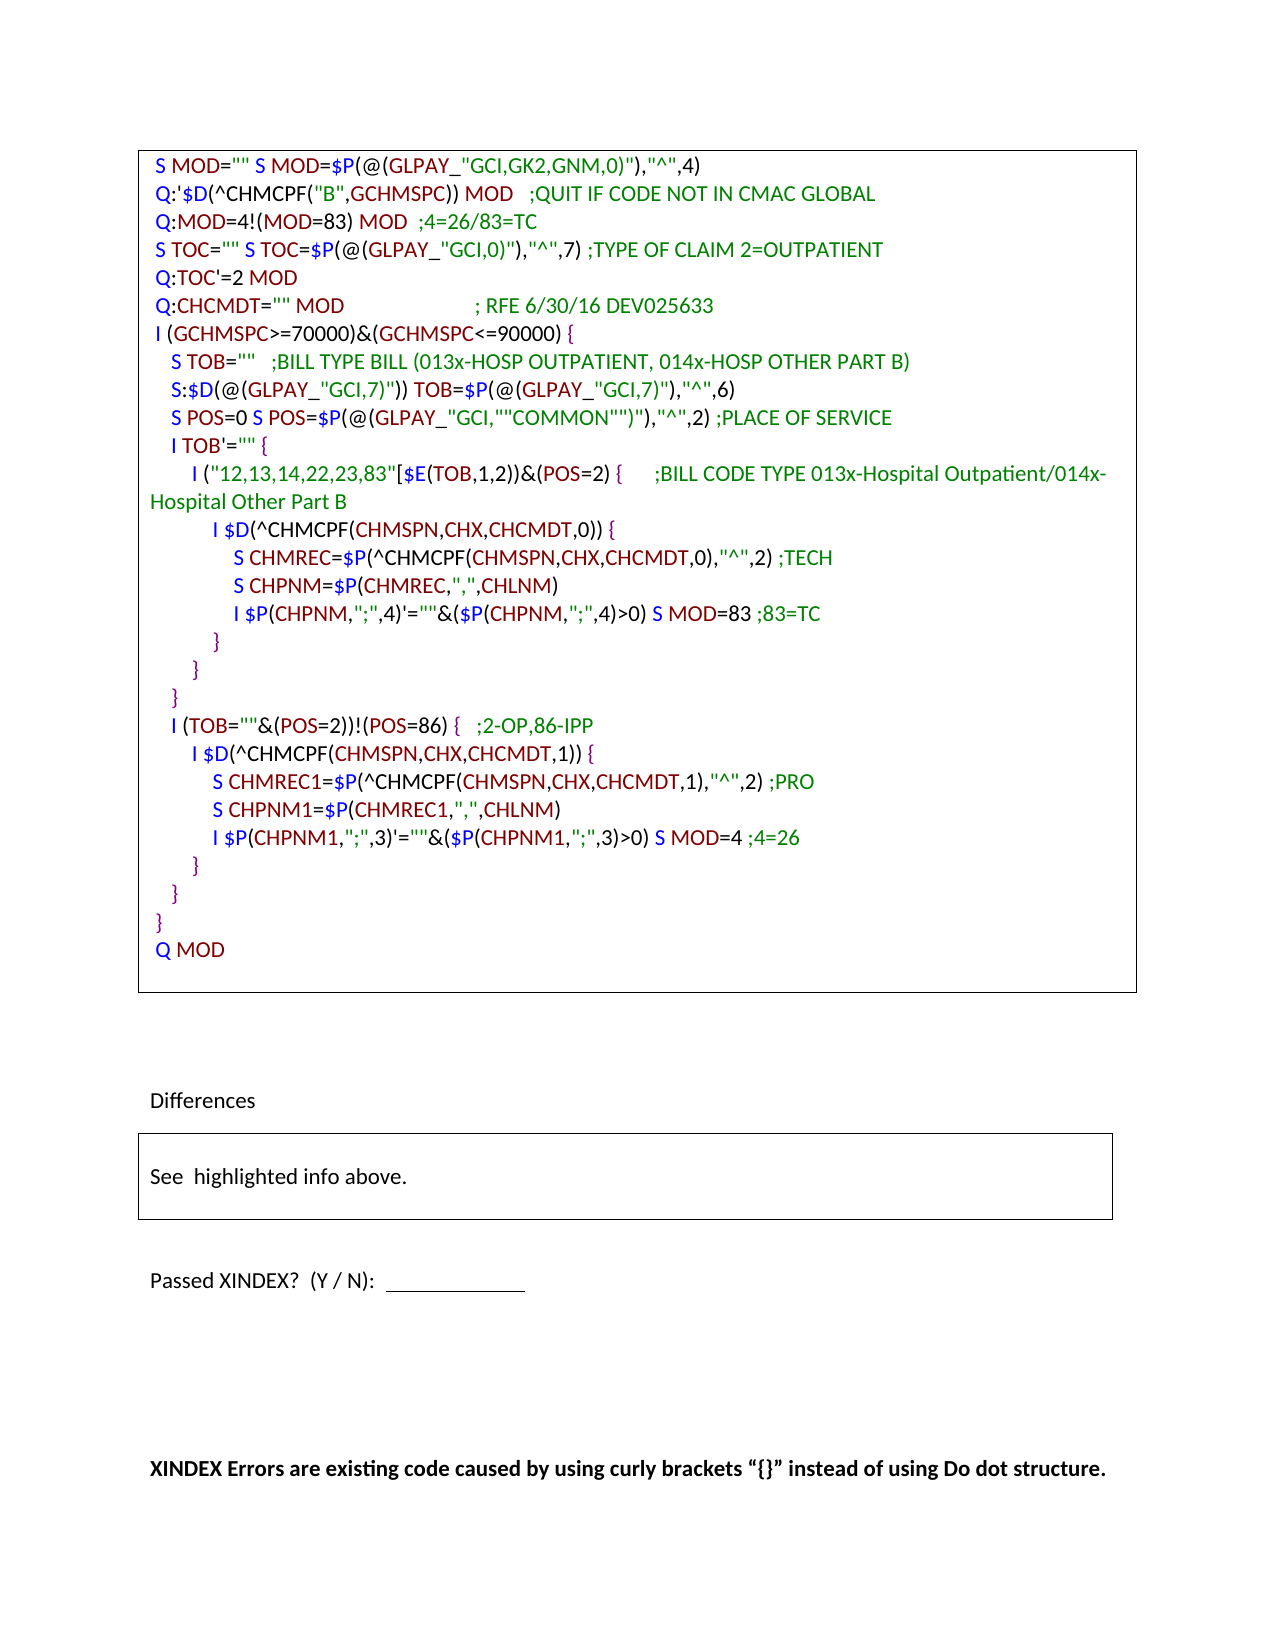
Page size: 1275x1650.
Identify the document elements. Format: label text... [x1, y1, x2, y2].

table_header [139, 151, 1136, 992]
text XINDEX Errors are existing code caused by using curly brackets “{}” instead of using Do dot structure. [150, 1454, 1125, 1482]
text Passed XINDEX? (Y / N): [150, 1266, 1125, 1294]
table_header See highlighted info above. [139, 1134, 1112, 1218]
text Differences [150, 1086, 1125, 1114]
